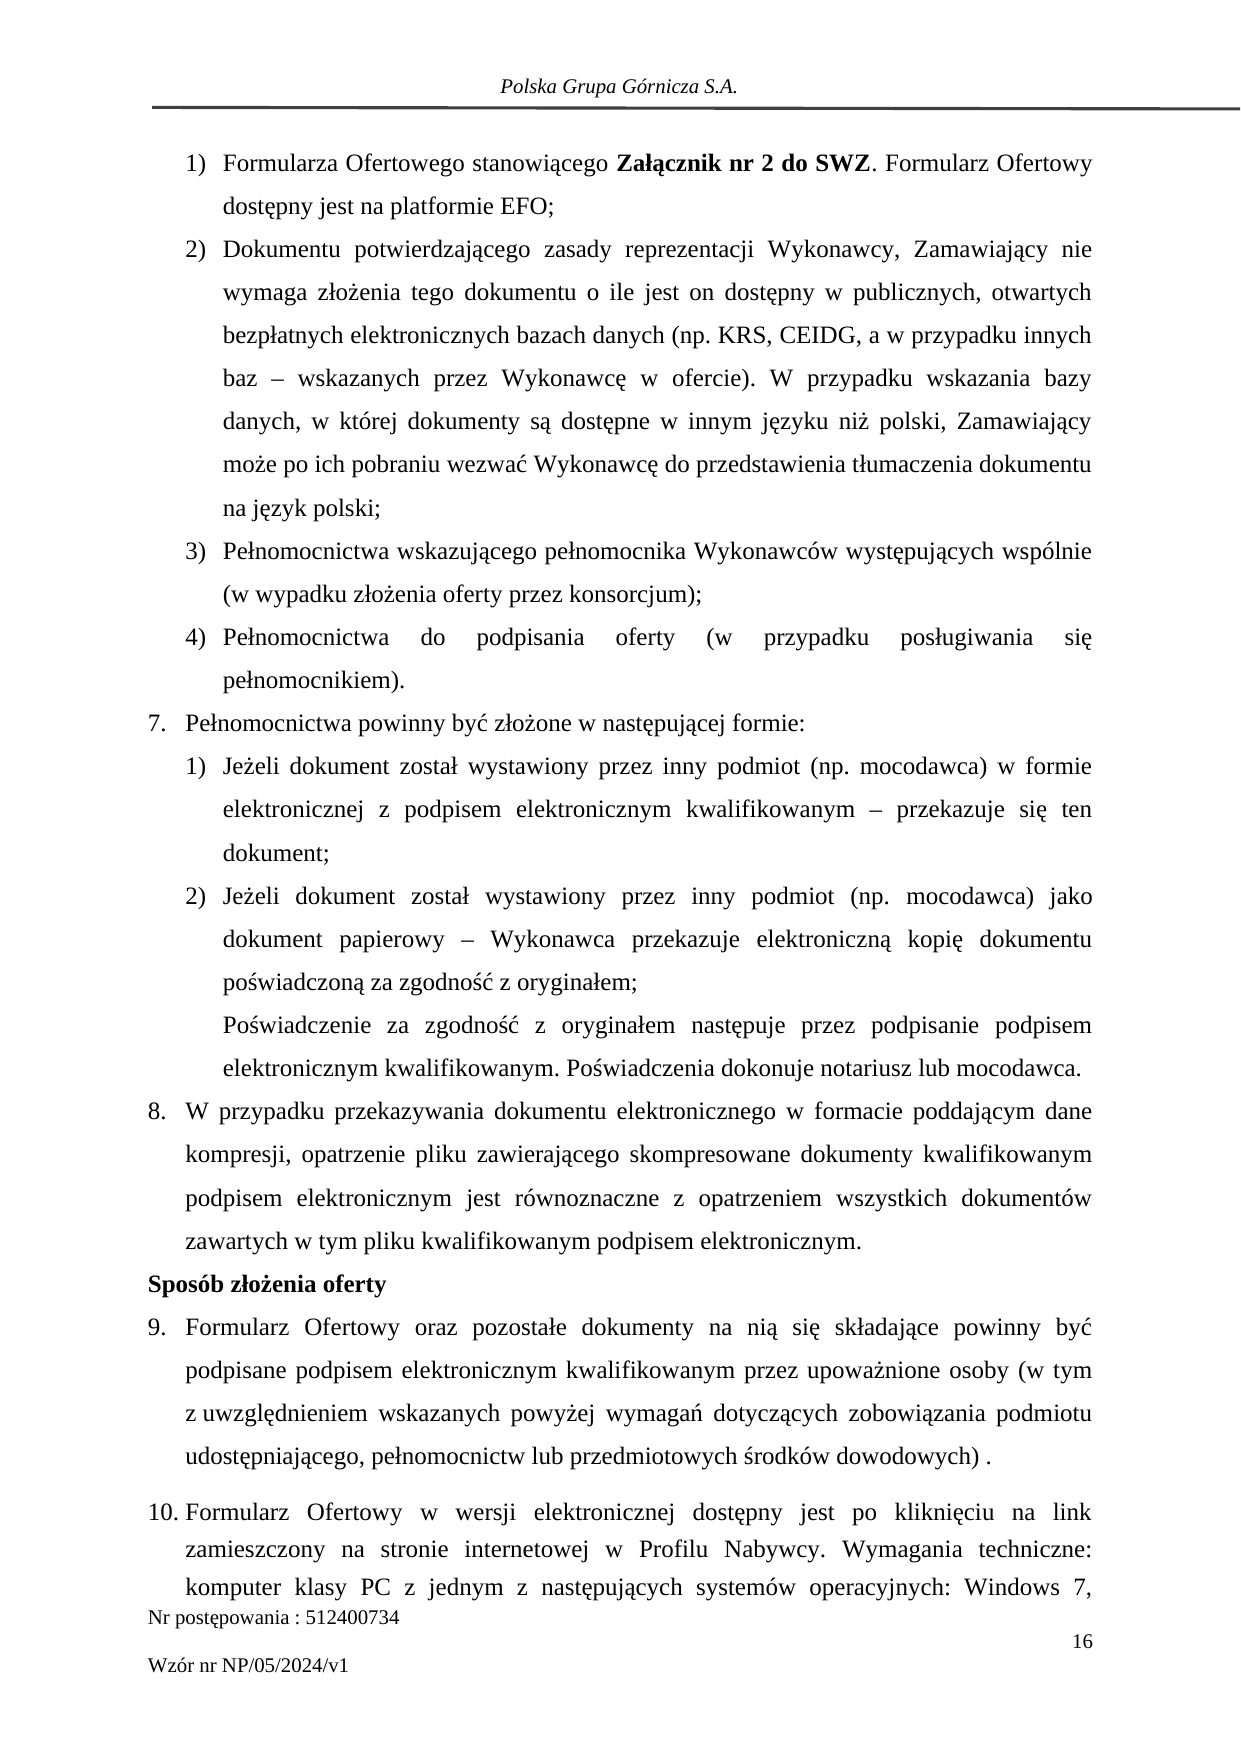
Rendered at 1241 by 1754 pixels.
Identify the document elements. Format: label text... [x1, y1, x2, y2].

text Sposób złożenia oferty [148, 1269, 1093, 1298]
list Dokumentu potwierdzającego zasady reprezentacji Wykonawcy, Zamawiający nie wymaga złożenia tego dokumentu o ile jest on dostępny w publicznych, otwartych bezpłatnych elektronicznych bazach danych (np. KRS, CEIDG, a w przypadku innych baz – wskazanych przez Wykonawcę w ofercie). W przypadku wskazania bazy danych, w której dokumenty są dostępne w innym języku niż polski, Zamawiający może po ich pobraniu wezwać Wykonawcę do przedstawienia tłumaczenia dokumentu na język polski; [185, 234, 1093, 521]
list Pełnomocnictwa powinny być złożone w następującej formie: [148, 708, 1093, 737]
list Pełnomocnictwa wskazującego pełnomocnika Wykonawców występujących wspólnie (w wypadku złożenia oferty przez konsorcjum); [185, 536, 1093, 608]
list Jeżeli dokument został wystawiony przez inny podmiot (np. mocodawca) w formie elektronicznej z podpisem elektronicznym kwalifikowanym – przekazuje się ten dokument; [185, 751, 1093, 866]
list Poświadczenie za zgodność z oryginałem następuje przez podpisanie podpisem elektronicznym kwalifikowanym. Poświadczenia dokonuje notariusz lub mocodawca. [223, 1010, 1093, 1082]
list Jeżeli dokument został wystawiony przez inny podmiot (np. mocodawca) jako dokument papierowy – Wykonawca przekazuje elektroniczną kopię dokumentu poświadczoną za zgodność z oryginałem; [185, 881, 1093, 996]
list W przypadku przekazywania dokumentu elektronicznego w formacie poddającym dane kompresji, opatrzenie pliku zawierającego skompresowane dokumenty kwalifikowanym podpisem elektronicznym jest równoznaczne z opatrzeniem wszystkich dokumentów zawartych w tym pliku kwalifikowanym podpisem elektronicznym. [148, 1096, 1093, 1254]
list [148, 1497, 1093, 1600]
list Pełnomocnictwa do podpisania oferty (w przypadku posługiwania się pełnomocnikiem). [185, 622, 1093, 694]
list Formularza Ofertowego stanowiącego Załącznik nr 2 do SWZ. Formularz Ofertowy dostępny jest na platformie EFO; [185, 148, 1093, 219]
list Formularz Ofertowy oraz pozostałe dokumenty na nią się składające powinny być podpisane podpisem elektronicznym kwalifikowanym przez upoważnione osoby (w tym z uwzględnieniem wskazanych powyżej wymagań dotyczących zobowiązania podmiotu udostępniającego, pełnomocnictw lub przedmiotowych środków dowodowych) . [148, 1312, 1093, 1470]
